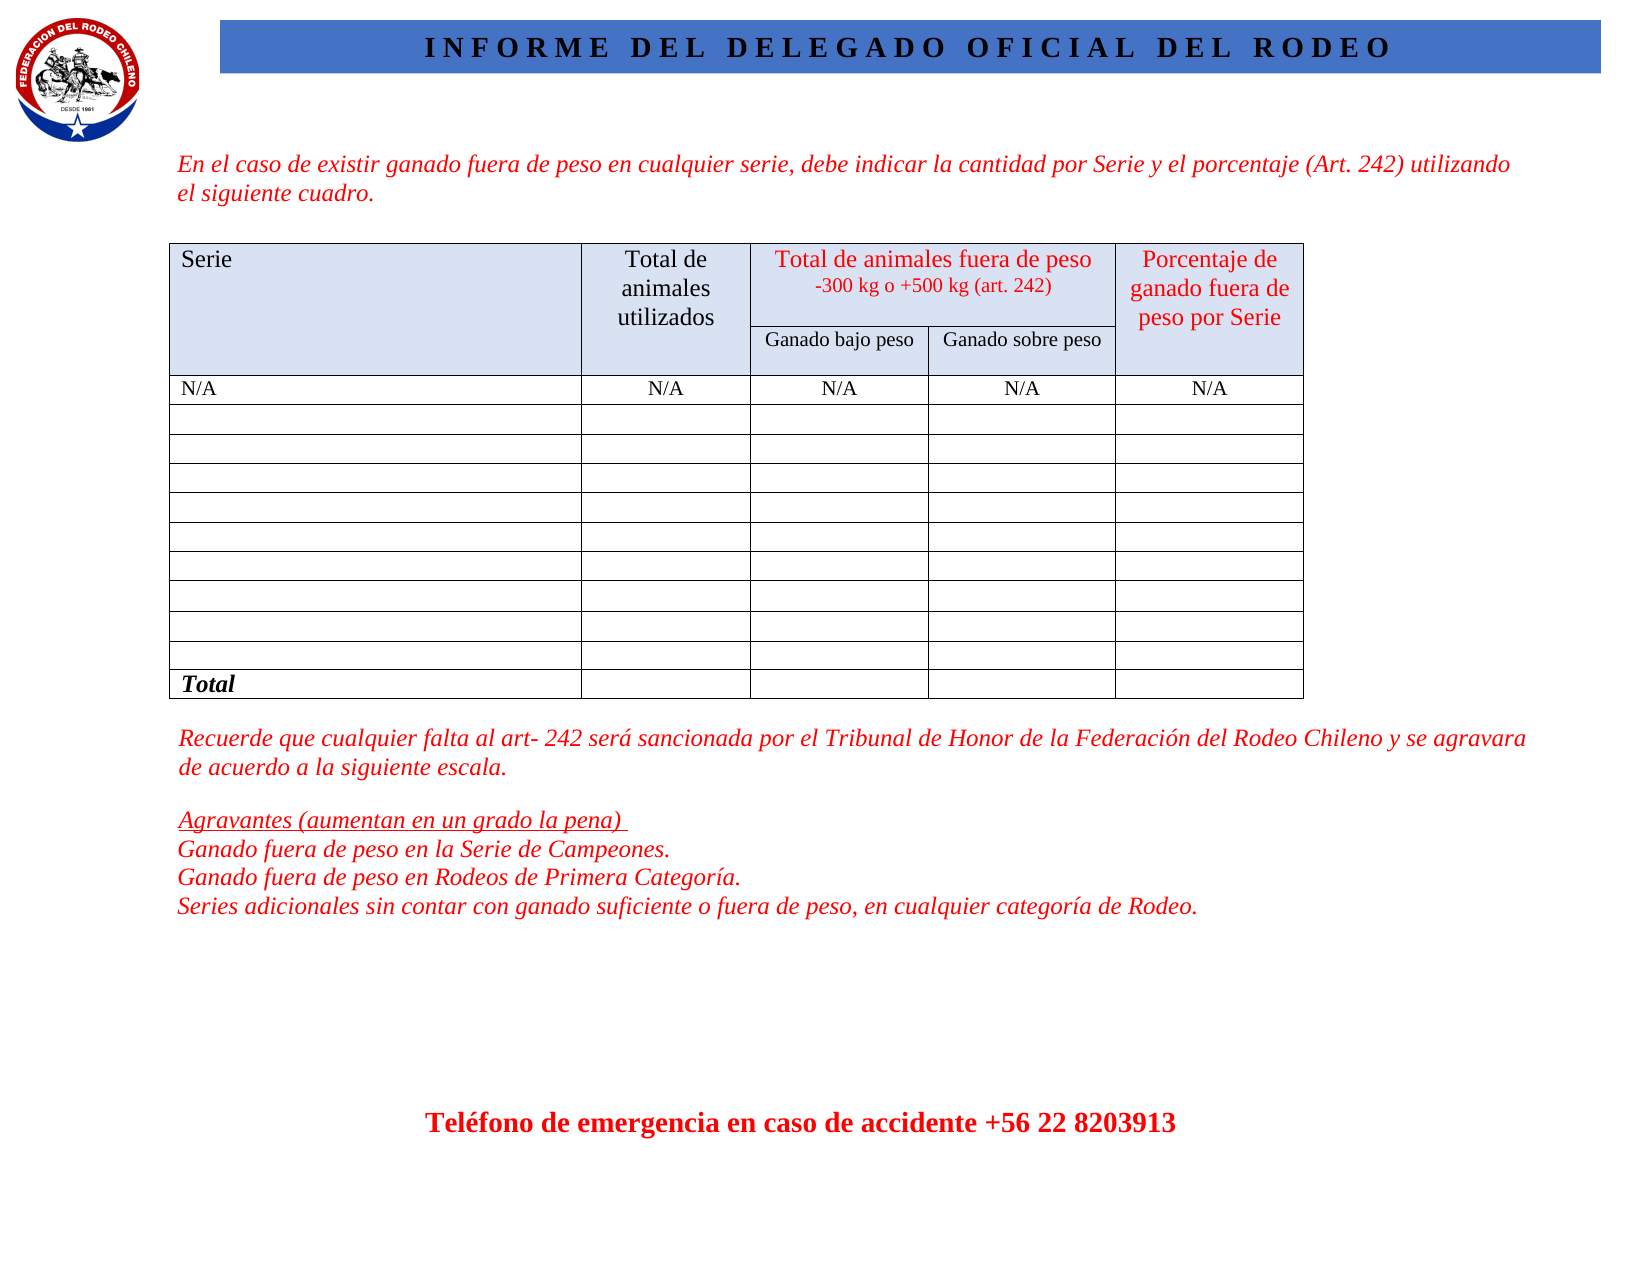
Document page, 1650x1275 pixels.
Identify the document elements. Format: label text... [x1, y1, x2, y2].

text Ganado fuera de peso en Rodeos de Primera Categoría. [103, 862, 1536, 891]
table_cell [170, 435, 581, 463]
table_cell [582, 612, 750, 641]
table_cell [582, 493, 750, 522]
table_cell [170, 642, 581, 668]
table_cell [582, 552, 750, 580]
table_cell [929, 642, 1115, 668]
table_cell [582, 464, 750, 492]
table_cell [170, 612, 581, 641]
picture [15, 18, 140, 142]
table_cell [170, 552, 581, 580]
table_cell Total [170, 670, 581, 698]
list Recuerde que cualquier falta al art- 242 será sancionada por el Tribunal de Honor de la Federación del Rodeo Chileno y se agravara de acuerdo a la siguiente escala. [178, 723, 1536, 781]
table_cell [929, 581, 1115, 611]
table_cell [1116, 642, 1303, 668]
table_cell Ganado sobre peso [929, 327, 1115, 375]
table_cell [170, 493, 581, 522]
list Agravantes (aumentan en un grado la pena) [178, 805, 1536, 834]
table_cell [751, 493, 928, 522]
table_cell [929, 405, 1115, 433]
table_cell [929, 670, 1115, 698]
table_cell [751, 670, 928, 698]
table_header Serie [170, 244, 581, 375]
table_cell [1116, 523, 1303, 551]
table_cell [170, 523, 581, 551]
table_cell [751, 612, 928, 641]
table_cell [582, 581, 750, 611]
table_cell [170, 581, 581, 611]
table_cell [1116, 464, 1303, 492]
table_cell [582, 405, 750, 433]
text Ganado fuera de peso en la Serie de Campeones. [103, 834, 1536, 862]
table_header Total de animales utilizados [582, 244, 750, 375]
table_cell N/A [582, 376, 750, 404]
table_cell [751, 405, 928, 433]
table_cell [929, 552, 1115, 580]
table_header Porcentaje de ganado fuera de peso por Serie [1116, 244, 1303, 375]
text Series adicionales sin contar con ganado suficiente o fuera de peso, en cualquier categoría de Rodeo. [103, 891, 1536, 920]
table_cell [582, 670, 750, 698]
table_cell N/A [929, 376, 1115, 404]
table_cell [751, 523, 928, 551]
table_cell [1116, 670, 1303, 698]
table_cell [929, 523, 1115, 551]
table_cell [1116, 581, 1303, 611]
table_cell [929, 464, 1115, 492]
table_cell [1116, 552, 1303, 580]
table_cell [1116, 612, 1303, 641]
table_cell N/A [170, 376, 581, 404]
table_cell [751, 581, 928, 611]
table_header Total de animales fuera de peso -300 kg o +500 kg (art. 242) [751, 244, 1115, 326]
table_cell [582, 642, 750, 668]
table_cell [751, 464, 928, 492]
table_cell [751, 552, 928, 580]
table_cell [1116, 405, 1303, 433]
table_cell N/A [751, 376, 928, 404]
table_cell [1116, 435, 1303, 463]
table_cell [1116, 493, 1303, 522]
table_cell [929, 612, 1115, 641]
table_cell N/A [1116, 376, 1303, 404]
table_cell [582, 435, 750, 463]
table_cell [751, 642, 928, 668]
table_cell [582, 523, 750, 551]
table_cell [929, 435, 1115, 463]
table_cell [170, 405, 581, 433]
text En el caso de existir ganado fuera de peso en cualquier serie, debe indicar la cantidad por Serie y el porcentaje (Art. 242) utilizando el siguiente cuadro. [177, 149, 1536, 207]
table_cell [929, 493, 1115, 522]
table_cell Ganado bajo peso [751, 327, 928, 375]
table_cell [751, 435, 928, 463]
table_cell [170, 464, 581, 492]
